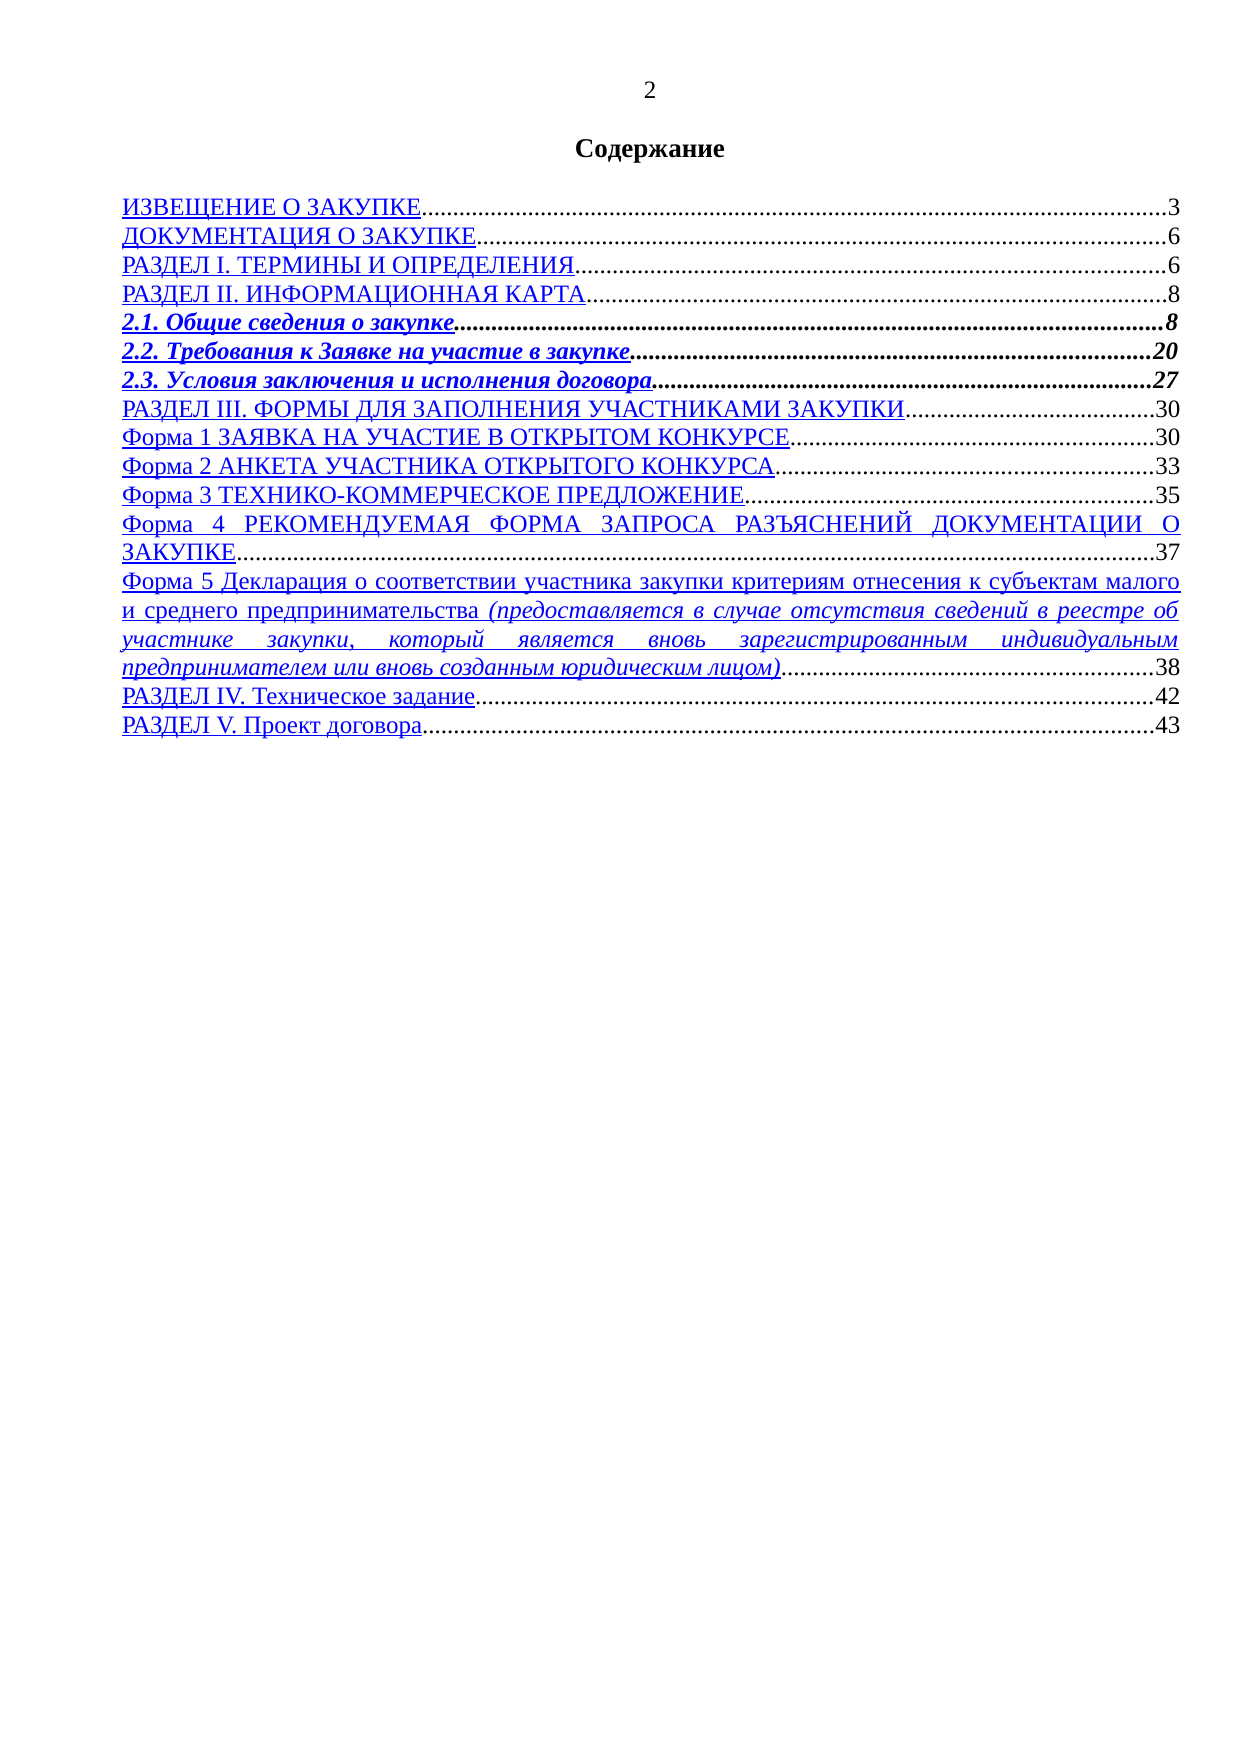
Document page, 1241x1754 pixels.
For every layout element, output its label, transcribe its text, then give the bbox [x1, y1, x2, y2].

text РАЗДЕЛ IV. Техническое задание 42 [122, 681, 1181, 710]
text Форма 5 Декларация о соответствии участника закупки критериям отнесения к субъектам малого и среднего предпринимательства (предоставляется в случае отсутствия сведений в реестре об участнике закупки, который является вновь зарегистрированным индивидуальным предпринимателем или вновь созданным юридическим лицом) 38 [122, 593, 1181, 681]
text РАЗДЕЛ I. ТЕРМИНЫ И ОПРЕДЕЛЕНИЯ 6 [122, 250, 1181, 279]
text Форма 2 АНКЕТА УЧАСТНИКА ОТКРЫТОГО КОНКУРСА 33 [122, 451, 1181, 480]
text РАЗДЕЛ V. Проект договора 43 [122, 710, 1181, 739]
text Форма 4 РЕКОМЕНДУЕМАЯ ФОРМА ЗАПРОСА РАЗЪЯСНЕНИЙ ДОКУМЕНТАЦИИ О ЗАКУПКЕ 37 [122, 509, 1181, 534]
text 2.2. Требования к Заявке на участие в закупке 20 [122, 336, 1181, 365]
text Форма 5 Декларация о соответствии участника закупки критериям отнесения к субъектам малого и среднего предпринимательства (предоставляется в случае отсутствия сведений в реестре об участнике закупки, который является вновь зарегистрированным индивидуальным предпринимателем или вновь созданным юридическим лицом) 38 [122, 566, 1181, 591]
text ИЗВЕЩЕНИЕ О ЗАКУПКЕ 3 [122, 192, 1181, 221]
text Форма 3 ТЕХНИКО-КОММЕРЧЕСКОЕ ПРЕДЛОЖЕНИЕ 35 [122, 480, 1181, 509]
text Содержание [118, 132, 1181, 164]
text Форма 1 ЗАЯВКА НА УЧАСТИЕ В ОТКРЫТОМ КОНКУРСЕ 30 [122, 422, 1181, 451]
text РАЗДЕЛ II. ИНФОРМАЦИОННАЯ КАРТА 8 [122, 279, 1181, 307]
text ДОКУМЕНТАЦИЯ О ЗАКУПКЕ 6 [122, 221, 1181, 250]
text Форма 4 РЕКОМЕНДУЕМАЯ ФОРМА ЗАПРОСА РАЗЪЯСНЕНИЙ ДОКУМЕНТАЦИИ О ЗАКУПКЕ 37 [122, 535, 1181, 566]
text 2.3. Условия заключения и исполнения договора 27 [122, 365, 1181, 394]
text 2.1. Общие сведения о закупке 8 [122, 307, 1181, 336]
text РАЗДЕЛ III. ФОРМЫ ДЛЯ ЗАПОЛНЕНИЯ УЧАСТНИКАМИ ЗАКУПКИ 30 [122, 394, 1181, 422]
